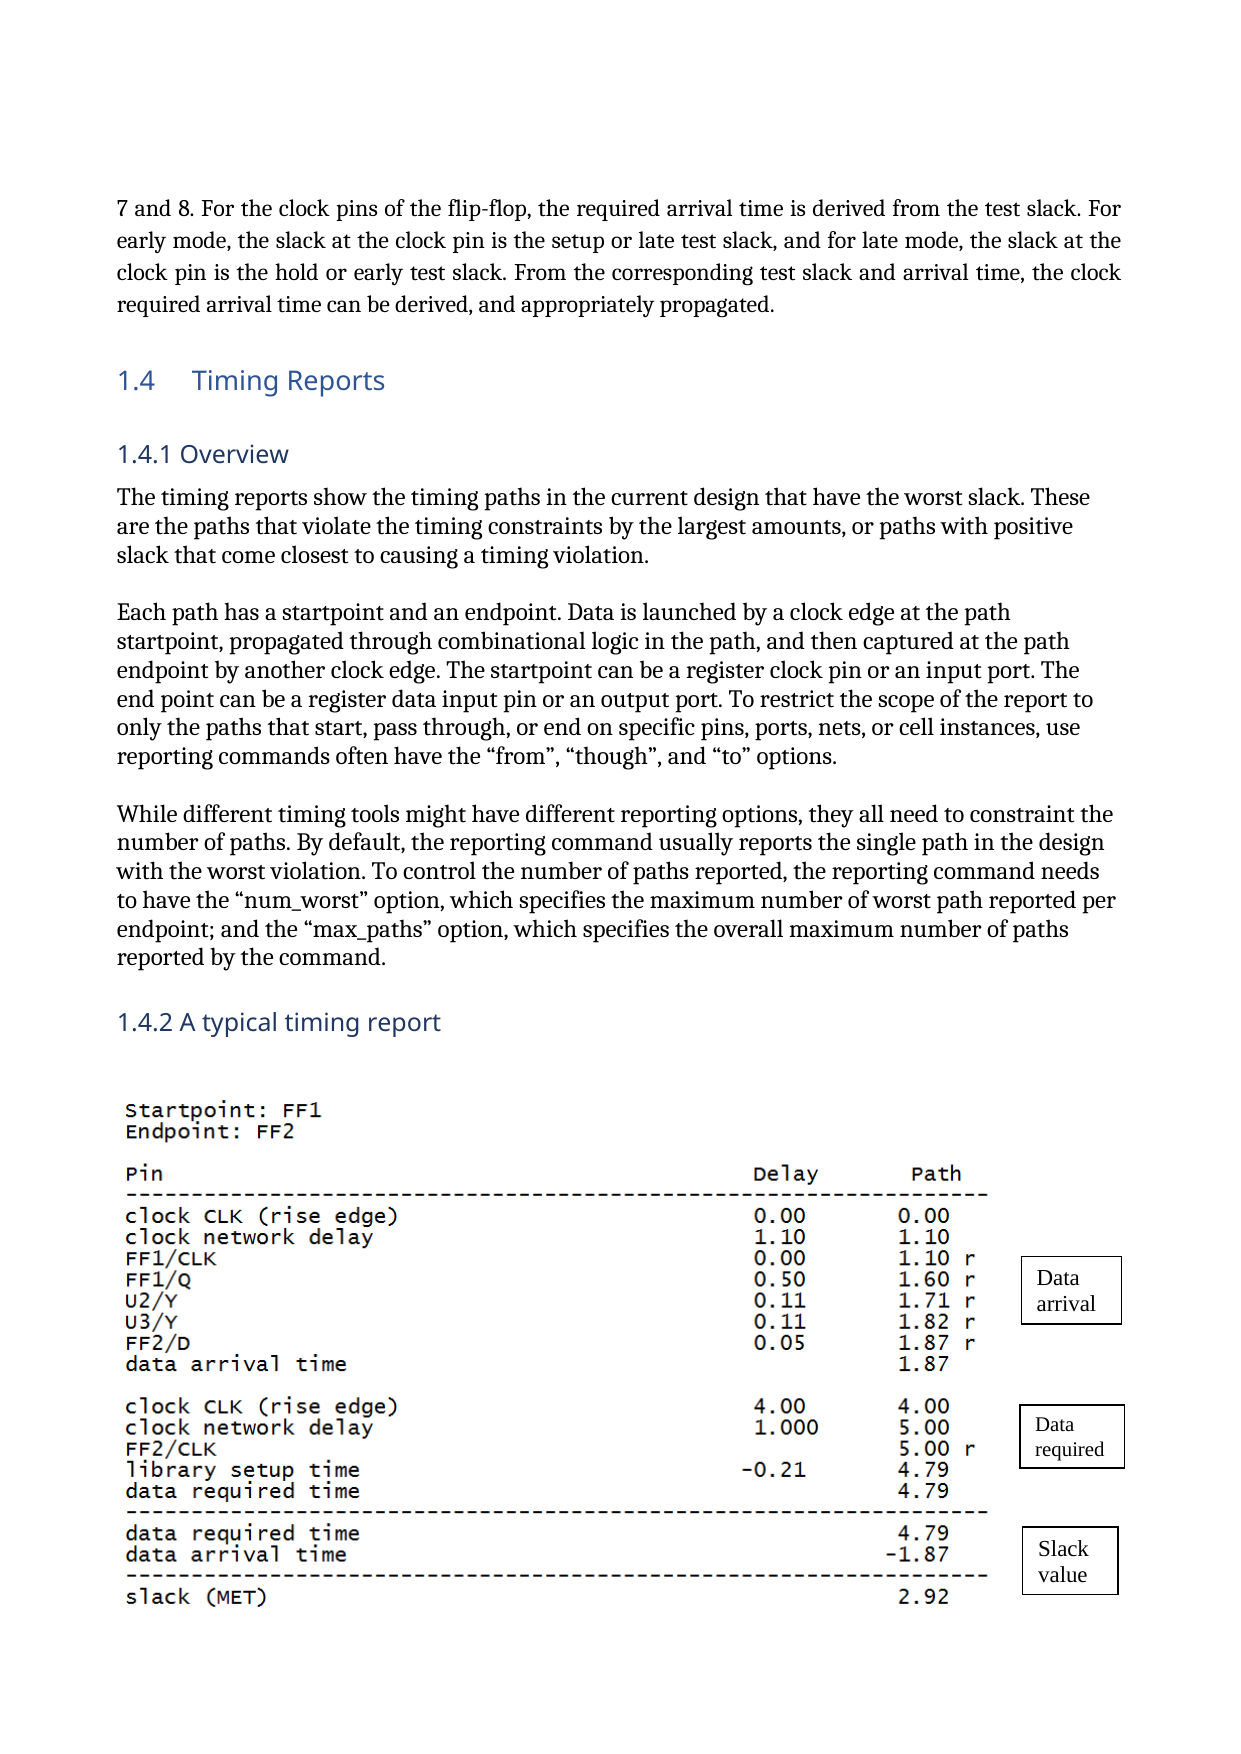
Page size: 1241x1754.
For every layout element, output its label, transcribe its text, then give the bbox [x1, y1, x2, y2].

subtitle 1.4.1 Overview [117, 436, 1123, 471]
text Each path has a startpoint and an endpoint. Data is launched by a clock edge at the path startpoint, propagated through combinational logic in the path, and then captured at the path endpoint by another clock edge. The startpoint can be a register clock pin or an input port. The end point can be a register data input pin or an output port. To restrict the scope of the report to only the paths that start, pass through, or end on specific pins, ports, nets, or cell instances, use reporting commands often have the “from”, “though”, and “to” options. [117, 598, 1123, 771]
text The timing reports show the timing paths in the current design that have the worst slack. These are the paths that violate the timing constraints by the largest amounts, or paths with positive slack that come closest to causing a timing violation. [117, 483, 1123, 569]
text While different timing tools might have different reporting options, they all need to constraint the number of paths. By default, the reporting command usually reports the single path in the design with the worst violation. To control the number of paths reported, the reporting command needs to have the “num_worst” option, which specifies the maximum number of worst path reported per endpoint; and the “max_paths” option, which specifies the overall maximum number of paths reported by the command. [117, 799, 1123, 972]
text 7 and 8. For the clock pins of the flip-flop, the required arrival time is derived from the test slack. For early mode, the slack at the clock pin is the setup or late test slack, and for late mode, the slack at the clock pin is the hold or early test slack. From the corresponding test slack and arrival time, the clock required arrival time can be derived, and appropriately propagated. [117, 195, 1123, 318]
picture [116, 1091, 1092, 1622]
subtitle 1.4.2 A typical timing report [117, 1005, 1123, 1039]
subtitle 1.4 Timing Reports [117, 362, 1123, 399]
